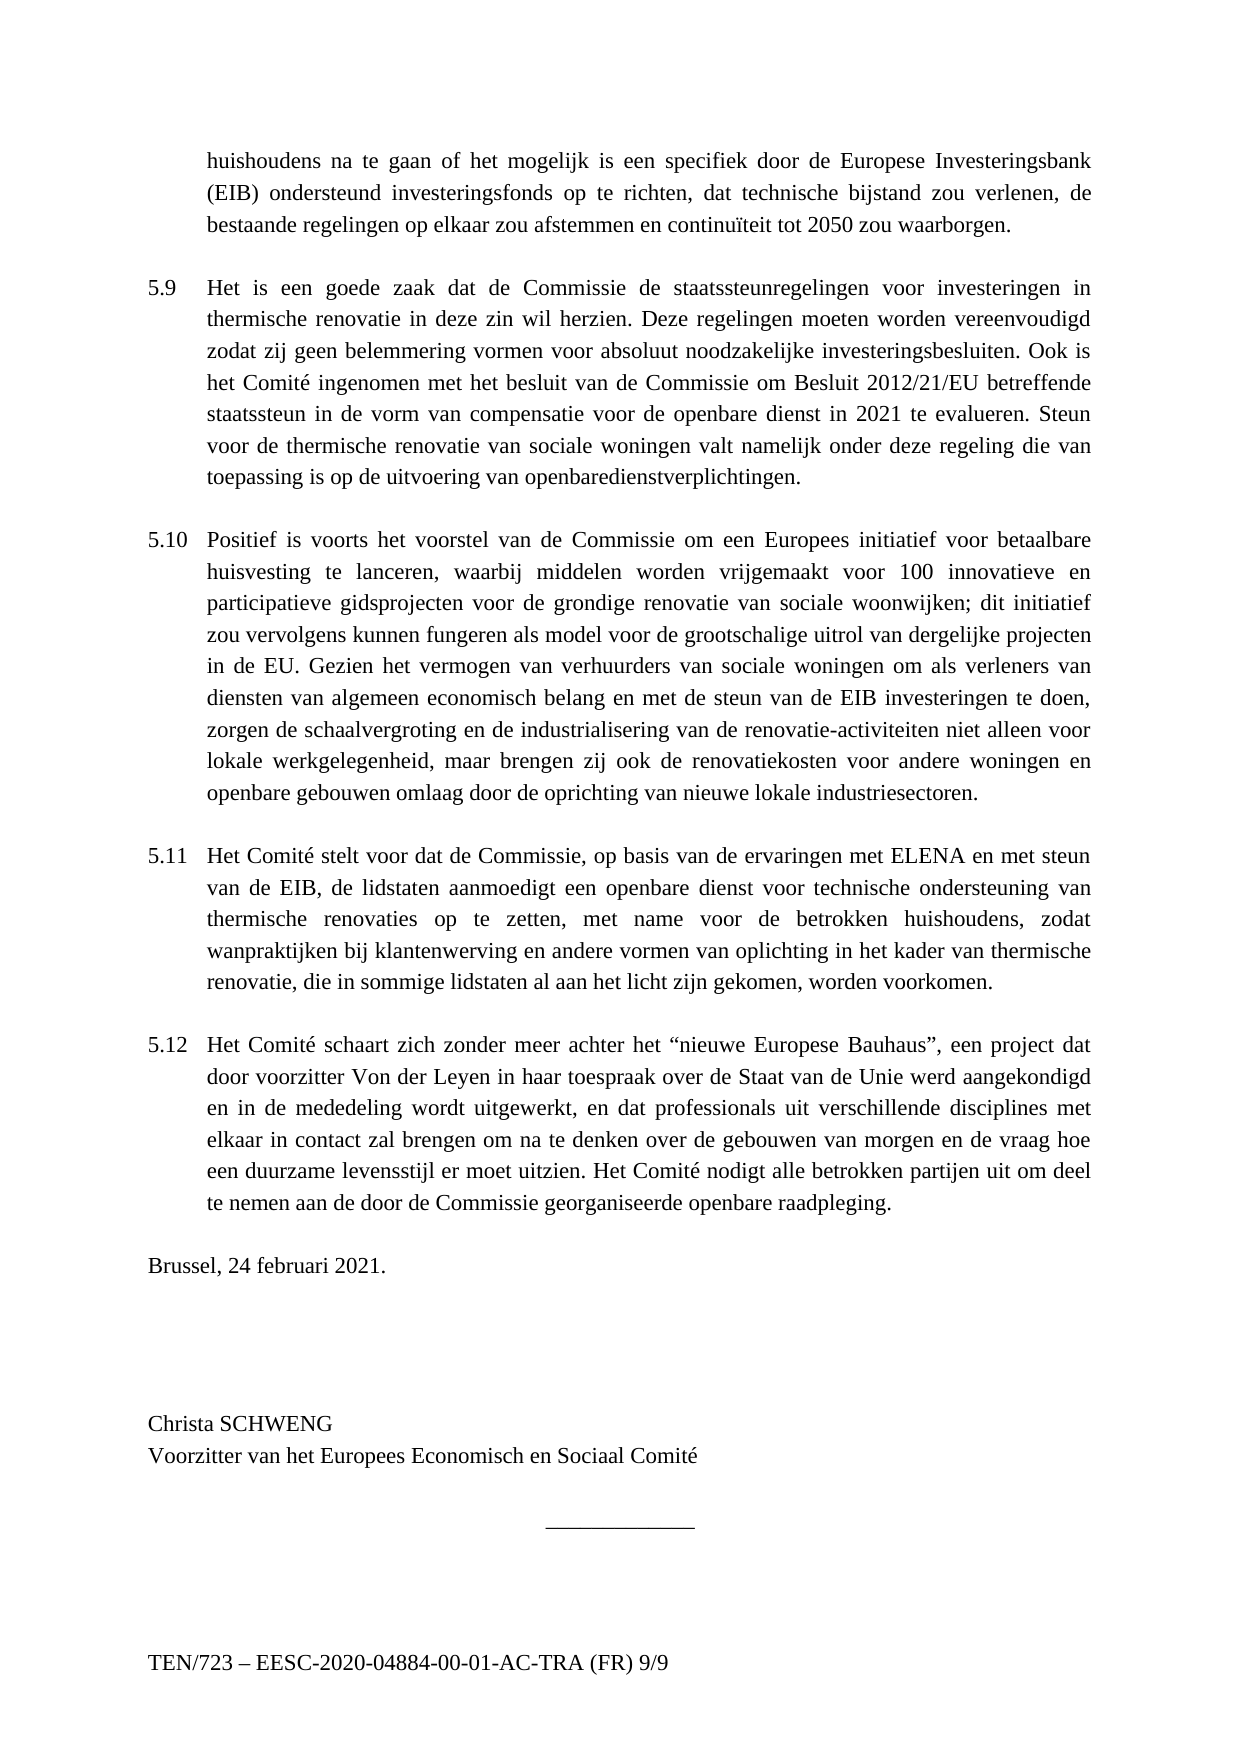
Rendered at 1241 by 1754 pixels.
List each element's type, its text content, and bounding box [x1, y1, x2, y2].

subtitle Het Comité schaart zich zonder meer achter het “nieuwe Europese Bauhaus”, een project dat door voorzitter Von der Leyen in haar toespraak over de Staat van de Unie werd aangekondigd en in de mededeling wordt uitgewerkt, en dat professionals uit verschillende disciplines met elkaar in contact zal brengen om na te denken over de gebouwen van morgen en de vraag hoe een duurzame levensstijl er moet uitzien. Het Comité nodigt alle betrokken partijen uit om deel te nemen aan de door de Commissie georganiseerde openbare raadpleging. [148, 1031, 1093, 1216]
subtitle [148, 148, 1093, 237]
subtitle Positief is voorts het voorstel van de Commissie om een Europees initiatief voor betaalbare huisvesting te lanceren, waarbij middelen worden vrijgemaakt voor 100 innovatieve en participatieve gidsprojecten voor de grondige renovatie van sociale woonwijken; dit initiatief zou vervolgens kunnen fungeren als model voor de grootschalige uitrol van dergelijke projecten in de EU. Gezien het vermogen van verhuurders van sociale woningen om als verleners van diensten van algemeen economisch belang en met de steun van de EIB investeringen te doen, zorgen de schaalvergroting en de industrialisering van de renovatie-activiteiten niet alleen voor lokale werkgelegenheid, maar brengen zij ook de renovatiekosten voor andere woningen en openbare gebouwen omlaag door de oprichting van nieuwe lokale industriesectoren. [148, 526, 1093, 805]
subtitle Het Comité stelt voor dat de Commissie, op basis van de ervaringen met ELENA en met steun van de EIB, de lidstaten aanmoedigt een openbare dienst voor technische ondersteuning van thermische renovaties op te zetten, met name voor de betrokken huishoudens, zodat wanpraktijken bij klantenwerving en andere vormen van oplichting in het kader van thermische renovatie, die in sommige lidstaten al aan het licht zijn gekomen, worden voorkomen. [148, 842, 1093, 994]
text Brussel, 24 februari 2021. [148, 1252, 1093, 1279]
text _____________ [148, 1505, 1093, 1531]
subtitle Het is een goede zaak dat de Commissie de staatssteunregelingen voor investeringen in thermische renovatie in deze zin wil herzien. Deze regelingen moeten worden vereenvoudigd zodat zij geen belemmering vormen voor absoluut noodzakelijke investeringsbesluiten. Ook is het Comité ingenomen met het besluit van de Commissie om Besluit 2012/21/EU betreffende staatssteun in de vorm van compensatie voor de openbare dienst in 2021 te evalueren. Steun voor de thermische renovatie van sociale woningen valt namelijk onder deze regeling die van toepassing is op de uitvoering van openbaredienstverplichtingen. [148, 274, 1093, 489]
text Christa SCHWENG Voorzitter van het Europees Economisch en Sociaal Comité [148, 1410, 1093, 1468]
